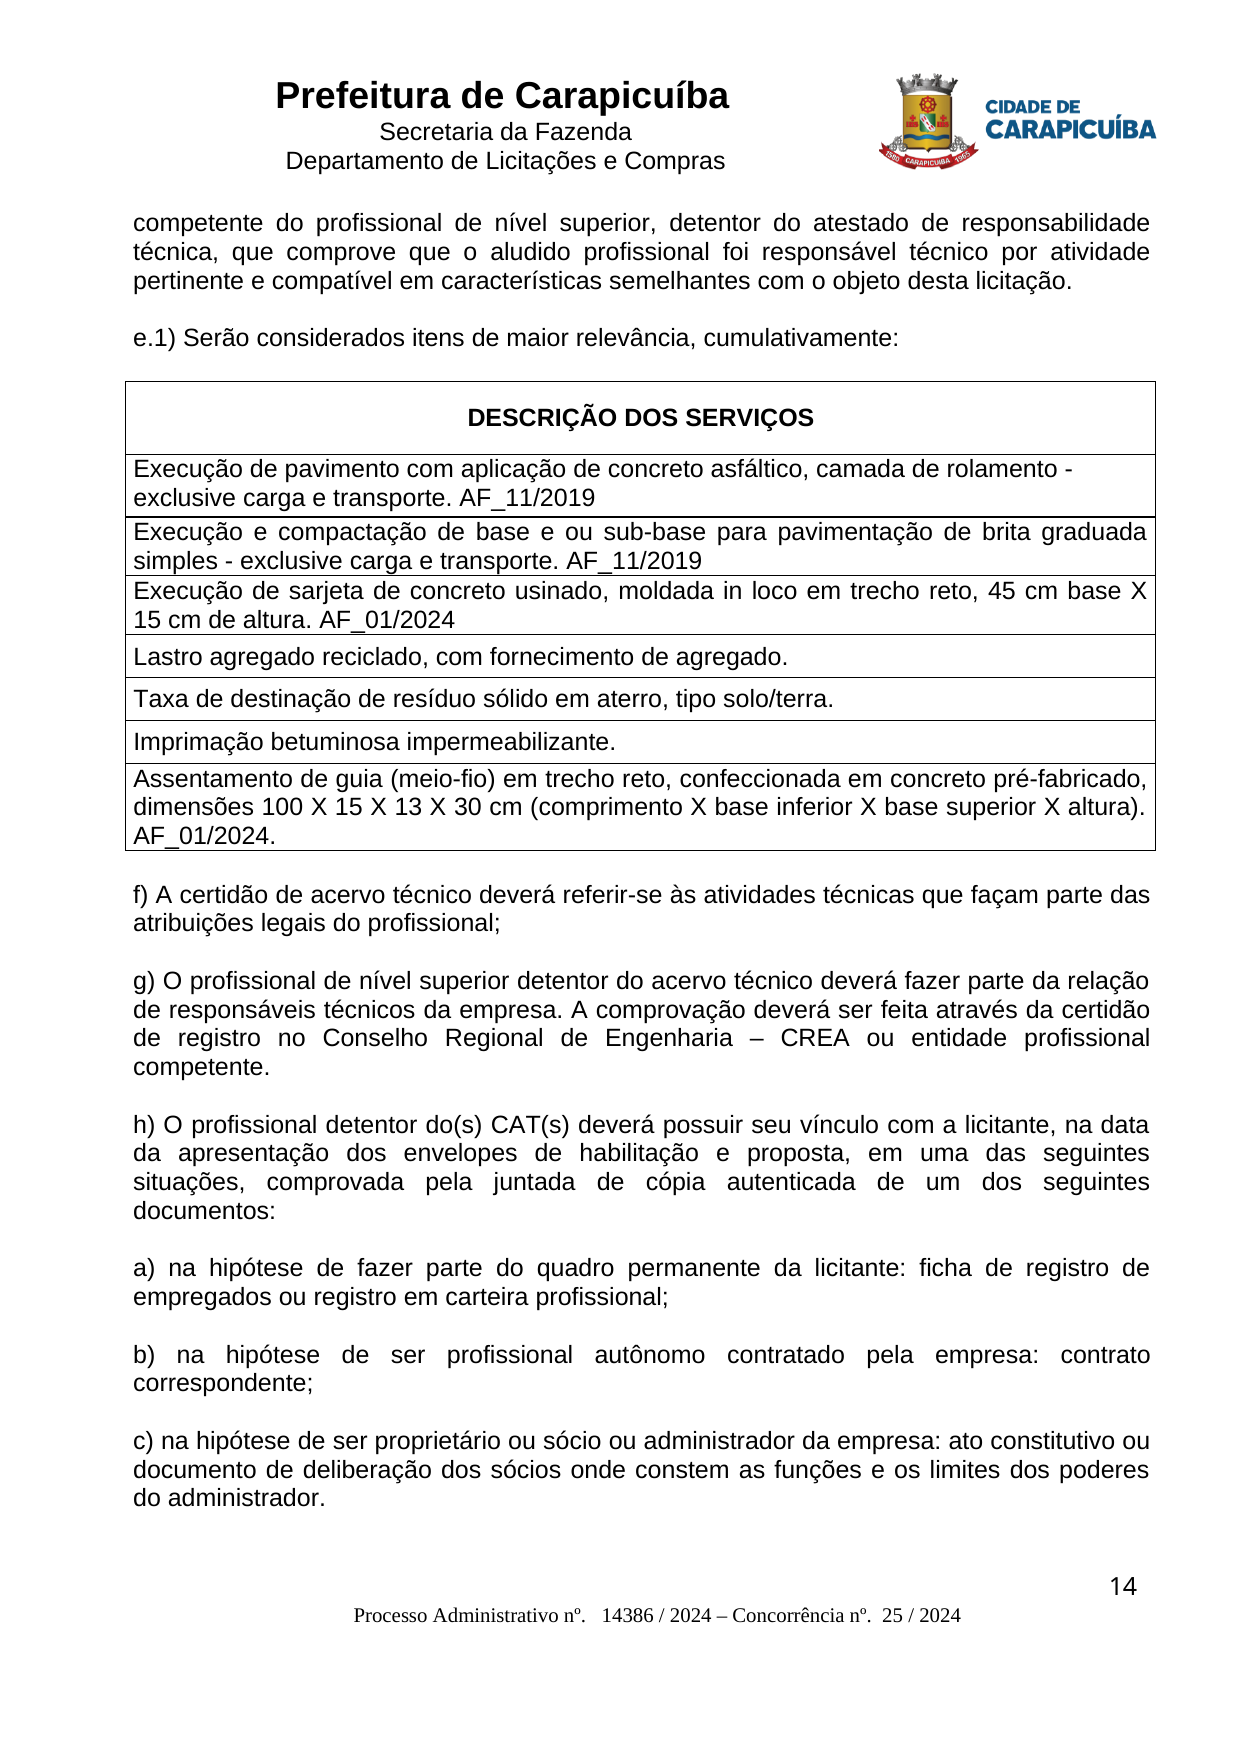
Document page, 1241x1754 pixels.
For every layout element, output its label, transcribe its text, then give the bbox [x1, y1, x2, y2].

table_cell Lastro agregado reciclado, com fornecimento de agregado. [126, 635, 1155, 677]
table_cell Execução e compactação de base e ou sub-base para pavimentação de brita graduada simples - exclusive carga e transporte. AF_11/2019 [126, 518, 1155, 575]
table_cell Execução de pavimento com aplicação de concreto asfáltico, camada de rolamento - exclusive carga e transporte. AF_11/2019 [126, 455, 1155, 516]
text h) O profissional detentor do(s) CAT(s) deverá possuir seu vínculo com a licitante, na data da apresentação dos envelopes de habilitação e proposta, em uma das seguintes situações, comprovada pela juntada de cópia autenticada de um dos seguintes documentos: [133, 1109, 1152, 1224]
text g) O profissional de nível superior detentor do acervo técnico deverá fazer parte da relação de responsáveis técnicos da empresa. A comprovação deverá ser feita através da certidão de registro no Conselho Regional de Engenharia – CREA ou entidade profissional competente. [133, 966, 1152, 1081]
table_cell Assentamento de guia (meio-fio) em trecho reto, confeccionada em concreto pré-fabricado, dimensões 100 X 15 X 13 X 30 cm (comprimento X base inferior X base superior X altura). AF_01/2024. [126, 764, 1155, 850]
table_header DESCRIÇÃO DOS SERVIÇOS [126, 382, 1155, 453]
text a) na hipótese de fazer parte do quadro permanente da licitante: ficha de registro de empregados ou registro em carteira profissional; [133, 1253, 1152, 1311]
text c) na hipótese de ser proprietário ou sócio ou administrador da empresa: ato constitutivo ou documento de deliberação dos sócios onde constem as funções e os limites dos poderes do administrador. [133, 1426, 1152, 1512]
picture [877, 65, 1159, 172]
table_cell Imprimação betuminosa impermeabilizante. [126, 721, 1155, 762]
table_cell Execução de sarjeta de concreto usinado, moldada in loco em trecho reto, 45 cm base X 15 cm de altura. AF_01/2024 [126, 576, 1155, 634]
text b) na hipótese de ser profissional autônomo contratado pela empresa: contrato correspondente; [133, 1339, 1152, 1397]
text e.1) Serão considerados itens de maior relevância, cumulativamente: [133, 323, 1152, 352]
text f) A certidão de acervo técnico deverá referir-se às atividades técnicas que façam parte das atribuições legais do profissional; [133, 879, 1152, 937]
table_cell Taxa de destinação de resíduo sólido em aterro, tipo solo/terra. [126, 678, 1155, 719]
